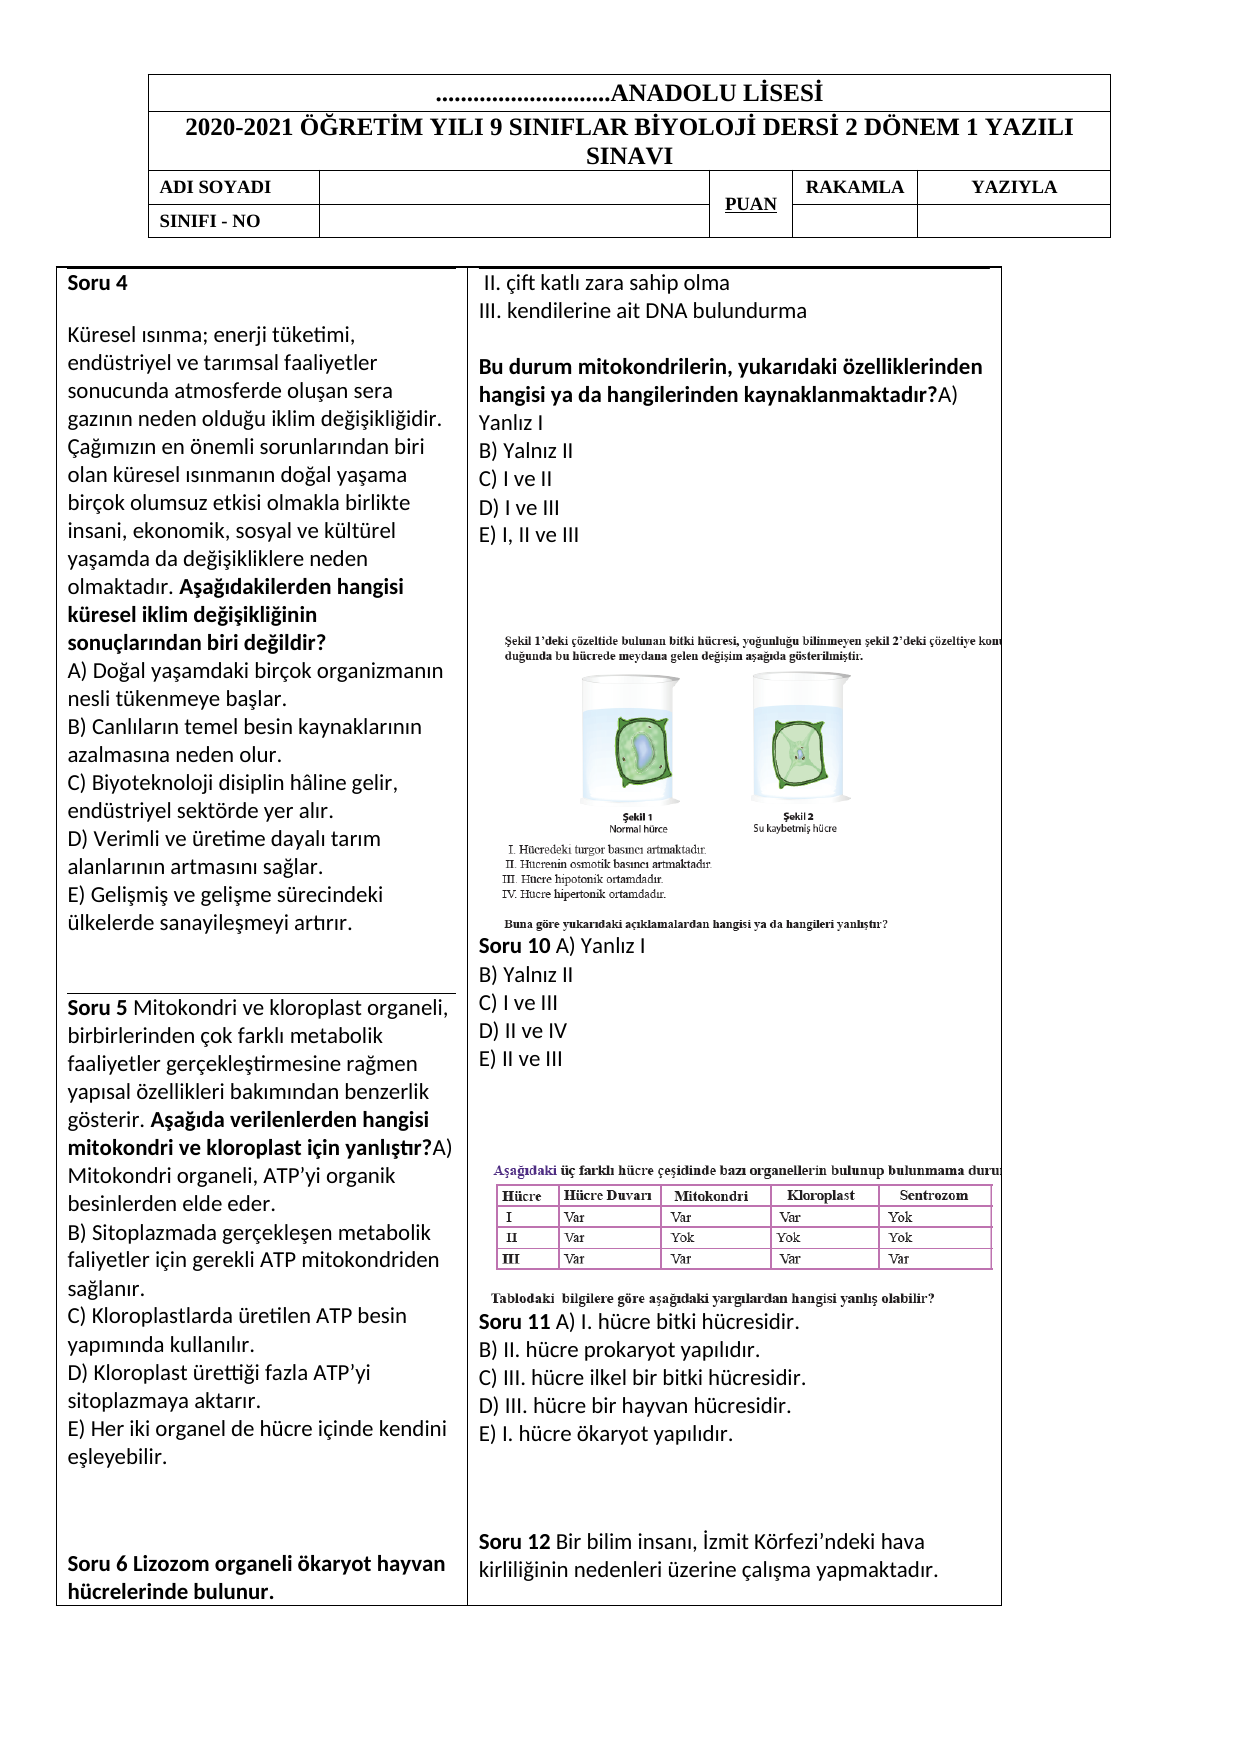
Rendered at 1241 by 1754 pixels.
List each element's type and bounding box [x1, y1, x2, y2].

picture [478, 628, 1001, 932]
table_header [57, 268, 467, 1605]
picture [478, 1151, 1001, 1308]
table_header [468, 268, 1001, 1605]
